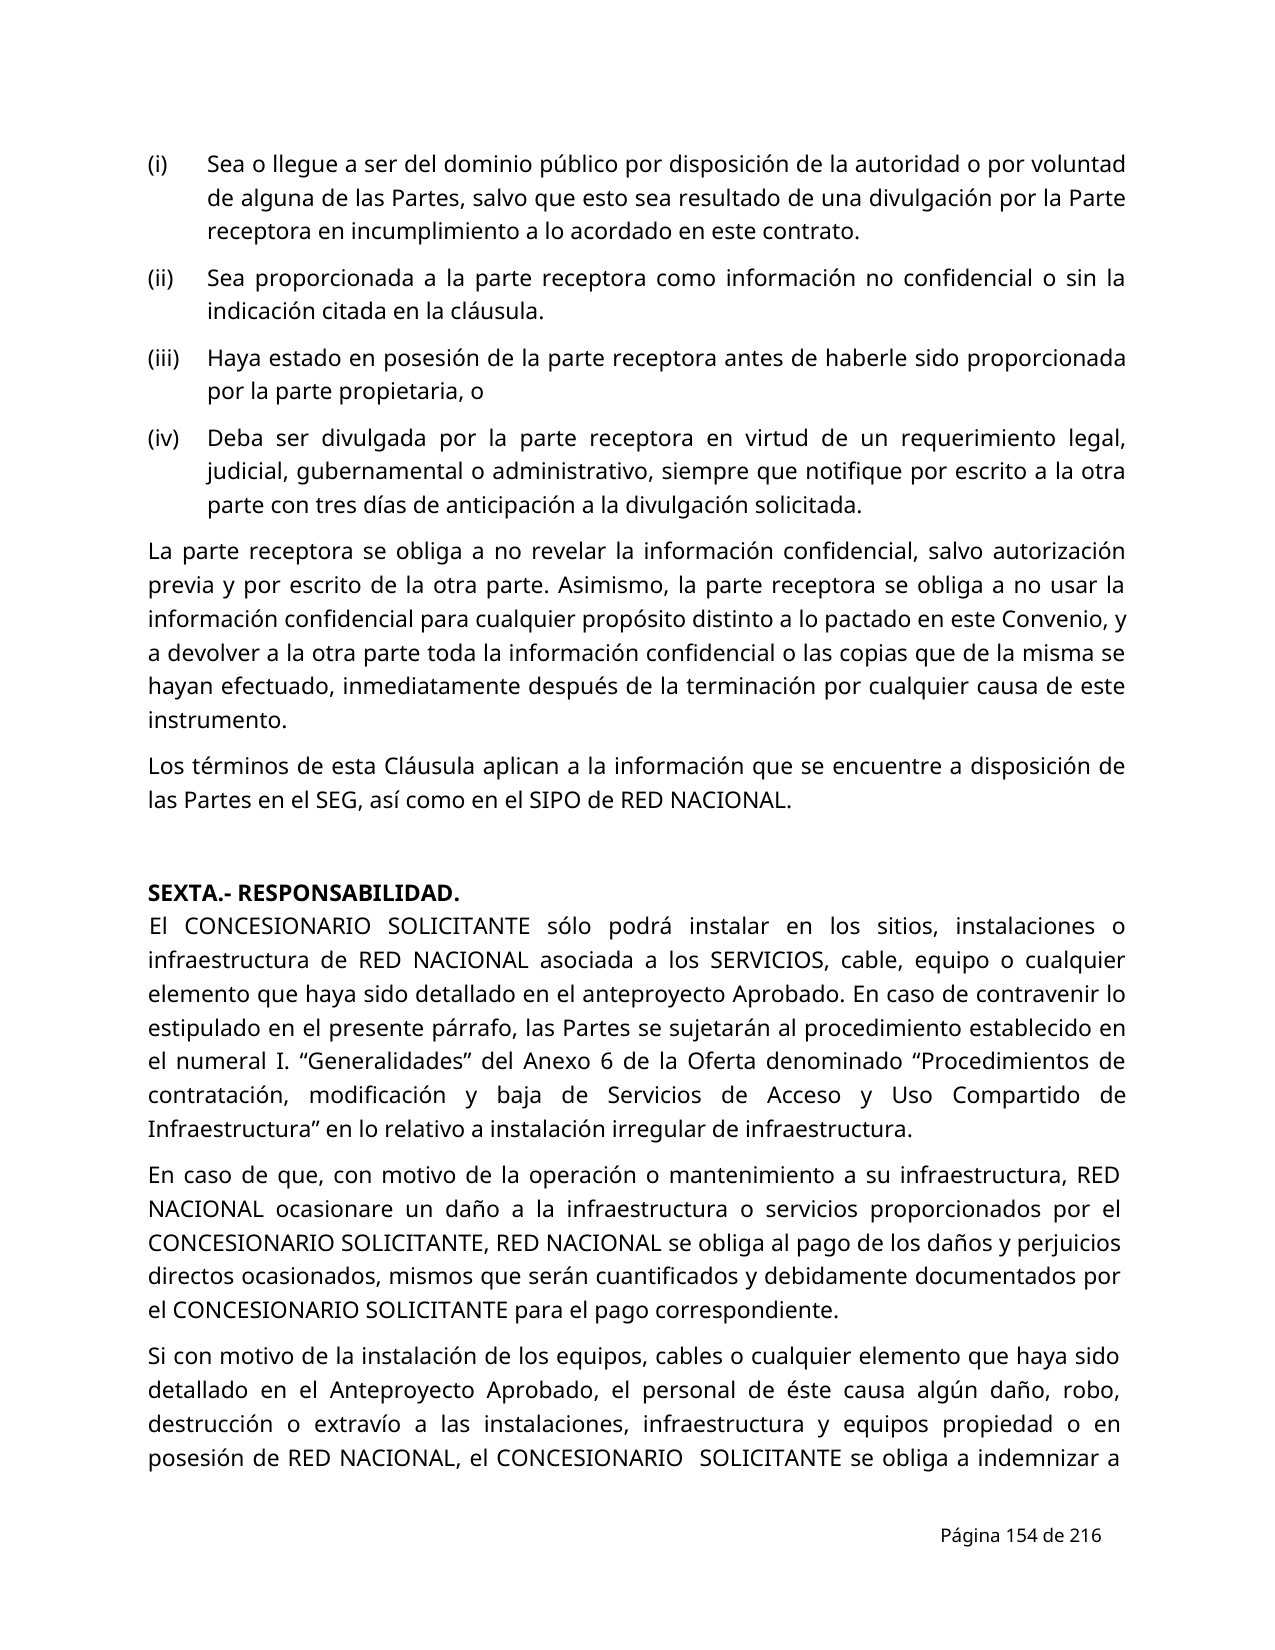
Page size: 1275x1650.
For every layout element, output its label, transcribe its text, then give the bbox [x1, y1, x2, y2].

text (i) Sea o llegue a ser del dominio público por disposición de la autoridad o por voluntad de alguna de las Partes, salvo que esto sea resultado de una divulgación por la Parte receptora en incumplimiento a lo acordado en este contrato. [148, 148, 1127, 246]
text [148, 1340, 1122, 1473]
subtitle SEXTA.- RESPONSABILIDAD. [148, 876, 1127, 908]
text (iii) Haya estado en posesión de la parte receptora antes de haberle sido proporcionada por la parte propietaria, o [148, 341, 1127, 406]
text Los términos de esta Cláusula aplican a la información que se encuentre a disposición de las Partes en el SEG, así como en el SIPO de RED NACIONAL. [148, 750, 1127, 815]
text (ii) Sea proporcionada a la parte receptora como información no confidencial o sin la indicación citada en la cláusula. [148, 261, 1127, 326]
text En caso de que, con motivo de la operación o mantenimiento a su infraestructura, RED NACIONAL ocasionare un daño a la infraestructura o servicios proporcionados por el CONCESIONARIO SOLICITANTE, RED NACIONAL se obliga al pago de los daños y perjuicios directos ocasionados, mismos que serán cuantificados y debidamente documentados por el CONCESIONARIO SOLICITANTE para el pago correspondiente. [148, 1159, 1122, 1325]
text (iv) Deba ser divulgada por la parte receptora en virtud de un requerimiento legal, judicial, gubernamental o administrativo, siempre que notifique por escrito a la otra parte con tres días de anticipación a la divulgación solicitada. [148, 421, 1127, 520]
text El CONCESIONARIO SOLICITANTE sólo podrá instalar en los sitios, instalaciones o infraestructura de RED NACIONAL asociada a los SERVICIOS, cable, equipo o cualquier elemento que haya sido detallado en el anteproyecto Aprobado. En caso de contravenir lo estipulado en el presente párrafo, las Partes se sujetarán al procedimiento establecido en el numeral I. “Generalidades” del Anexo 6 de la Oferta denominado “Procedimientos de contratación, modificación y baja de Servicios de Acceso y Uso Compartido de Infraestructura” en lo relativo a instalación irregular de infraestructura. [148, 910, 1127, 1144]
text La parte receptora se obliga a no revelar la información confidencial, salvo autorización previa y por escrito de la otra parte. Asimismo, la parte receptora se obliga a no usar la información confidencial para cualquier propósito distinto a lo pactado en este Convenio, y a devolver a la otra parte toda la información confidencial o las copias que de la misma se hayan efectuado, inmediatamente después de la terminación por cualquier causa de este instrumento. [148, 535, 1127, 735]
